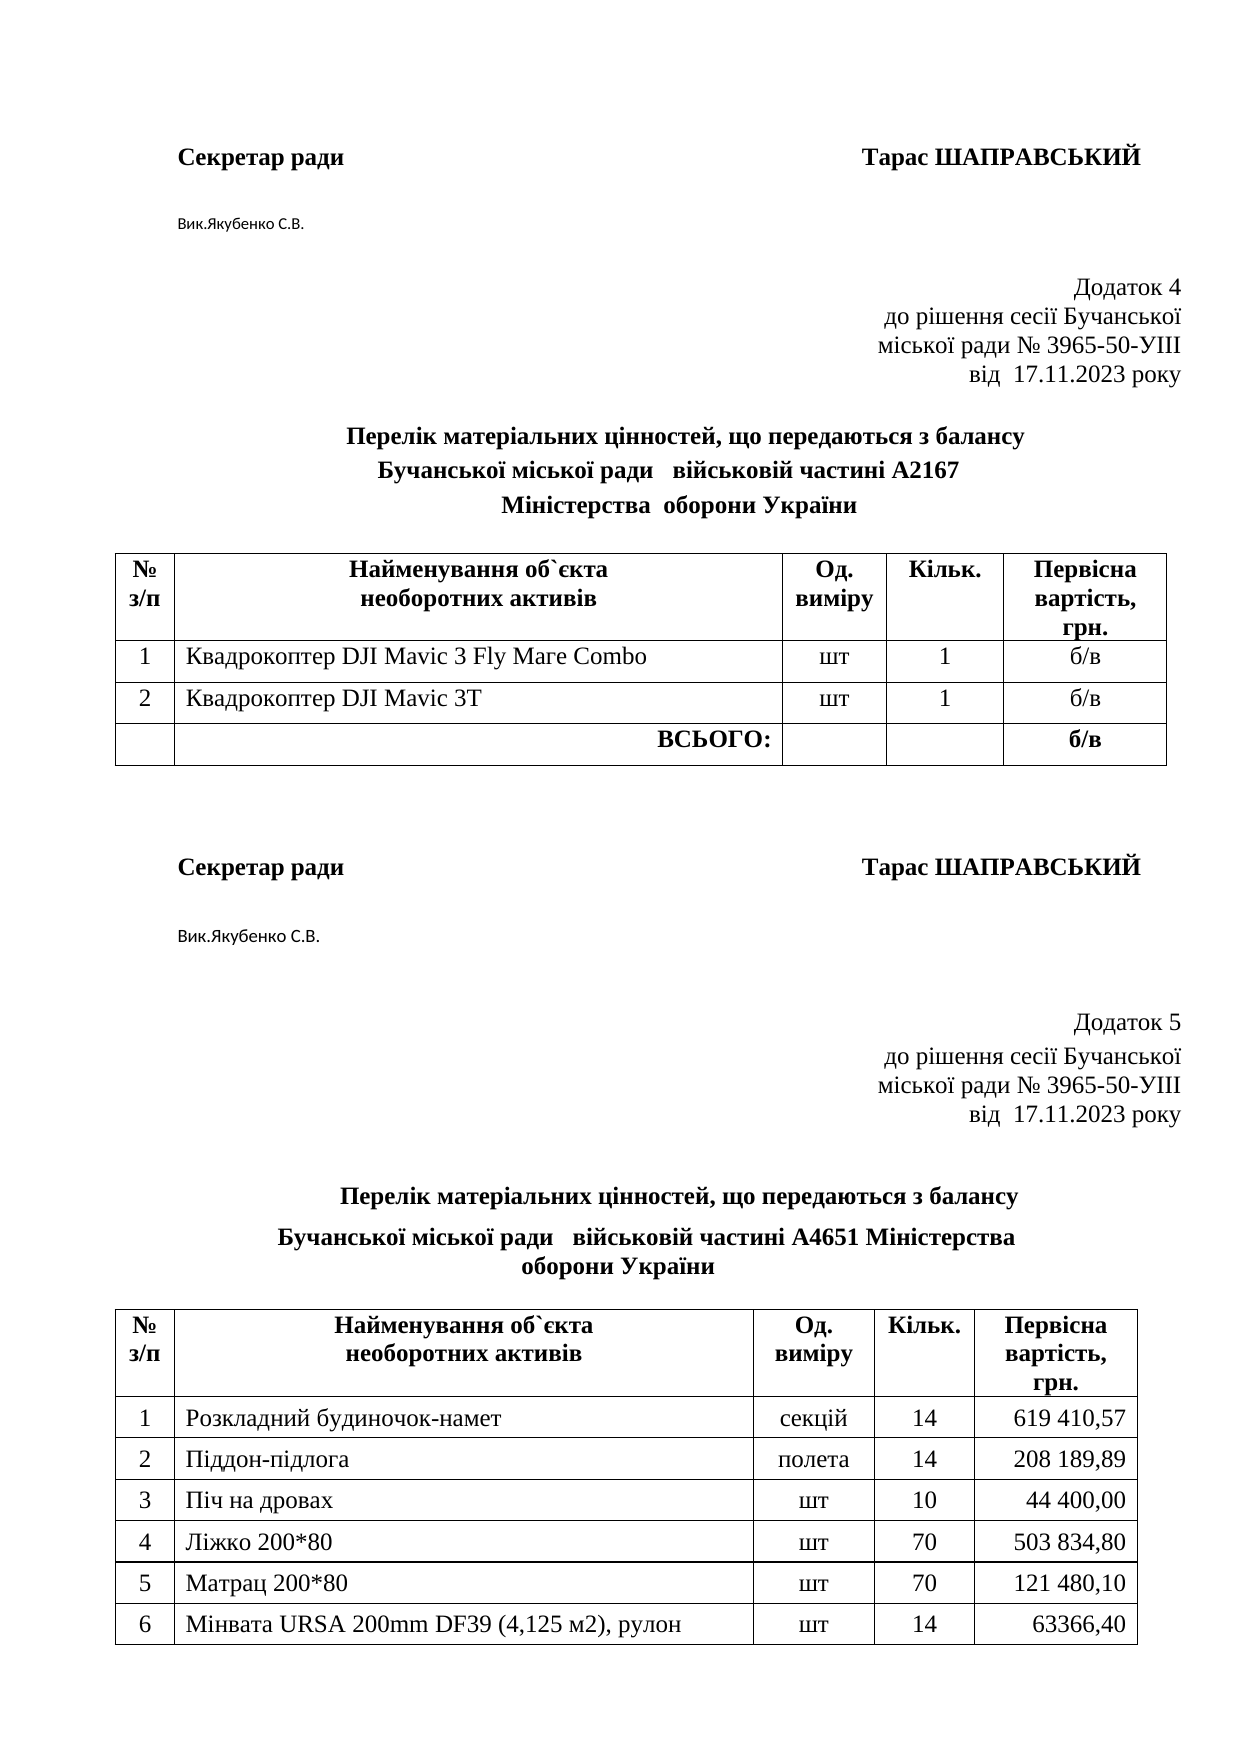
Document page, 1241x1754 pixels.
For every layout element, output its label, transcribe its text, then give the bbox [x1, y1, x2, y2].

table_cell Ліжко 200*80 [175, 1521, 753, 1561]
table_cell шт [754, 1604, 874, 1644]
table_cell 5 [116, 1563, 174, 1603]
table_cell 1 [116, 641, 174, 682]
text Додаток 4 [177, 272, 1181, 301]
table_cell 4 [116, 1521, 174, 1561]
table_cell шт [783, 641, 886, 682]
table_cell 503 834,80 [975, 1521, 1137, 1561]
table_cell 44 400,00 [975, 1480, 1137, 1520]
table_cell 1 [887, 683, 1003, 723]
text від 17.11.2023 року [177, 1099, 1181, 1127]
text Вик.Якубенко С.В. [177, 213, 1181, 234]
table_cell шт [783, 683, 886, 723]
table_cell [116, 724, 174, 764]
table_cell 619 410,57 [975, 1397, 1137, 1437]
table_cell 2 [116, 683, 174, 723]
table_cell [783, 724, 886, 764]
table_cell 14 [875, 1604, 974, 1644]
text оборони України [177, 1251, 1181, 1280]
table_cell [887, 724, 1003, 764]
table_cell Розкладний будиночок-намет [175, 1397, 753, 1437]
table_header Найменування об`єкта необоротних активів [175, 554, 782, 640]
text Додаток 5 [177, 1007, 1181, 1035]
table_cell 70 [875, 1563, 974, 1603]
text Вик.Якубенко С.В. [177, 924, 1181, 947]
table_cell 63366,40 [975, 1604, 1137, 1644]
table_cell секцій [754, 1397, 874, 1437]
text Бучанської міської ради військовій частині А4651 Міністерства [177, 1222, 1181, 1251]
table_header № з/п [116, 1310, 174, 1396]
table_cell Матрац 200*80 [175, 1563, 753, 1603]
table_cell 6 [116, 1604, 174, 1644]
table_cell б/в [1004, 724, 1166, 764]
table_cell 3 [116, 1480, 174, 1520]
table_cell 10 [875, 1480, 974, 1520]
text Секретар ради Тарас ШАПРАВСЬКИЙ [177, 852, 1181, 881]
table_header Од. виміру [754, 1310, 874, 1396]
table_cell шт [754, 1521, 874, 1561]
table_cell шт [754, 1480, 874, 1520]
table_cell 2 [116, 1438, 174, 1479]
text Міністерства оборони України [177, 490, 1181, 519]
table_header Од. виміру [783, 554, 886, 640]
table_header Кільк. [875, 1310, 974, 1396]
table_header Кільк. [887, 554, 1003, 640]
text від 17.11.2023 року [177, 359, 1181, 387]
table_cell ВСЬОГО: [175, 724, 782, 764]
table_cell Піч на дровах [175, 1480, 753, 1520]
table_cell 1 [887, 641, 1003, 682]
table_cell 70 [875, 1521, 974, 1561]
table_cell Мінвата URSA 200mm DF39 (4,125 м2), рулон [175, 1604, 753, 1644]
table_cell 14 [875, 1438, 974, 1479]
table_header Первісна вартість, грн. [1004, 554, 1166, 640]
table_cell 121 480,10 [975, 1563, 1137, 1603]
text до рішення сесії Бучанської [177, 1041, 1181, 1070]
text до рішення сесії Бучанської [177, 301, 1181, 330]
table_cell Квадрокоптер DJI Mavic 3T [175, 683, 782, 723]
table_cell б/в [1004, 641, 1166, 682]
text міської ради № 3965-50-УІІІ [177, 1070, 1181, 1099]
table_cell Квадрокоптер DJI Mavic 3 Fly Маге Combo [175, 641, 782, 682]
text міської ради № 3965-50-УІІІ [177, 330, 1181, 359]
table_cell Піддон-підлога [175, 1438, 753, 1479]
table_cell 14 [875, 1397, 974, 1437]
table_cell 208 189,89 [975, 1438, 1137, 1479]
text Перелік матеріальних цінностей, що передаються з балансу [177, 1181, 1181, 1210]
table_header Первісна вартість, грн. [975, 1310, 1137, 1396]
table_header № з/п [116, 554, 174, 640]
text Перелік матеріальних цінностей, що передаються з балансу [177, 421, 1181, 450]
text Бучанської міської ради військовій частині А2167 [177, 455, 1181, 484]
table_cell б/в [1004, 683, 1166, 723]
text Секретар ради Тарас ШАПРАВСЬКИЙ [177, 142, 1181, 171]
table_cell шт [754, 1563, 874, 1603]
table_header Найменування об`єкта необоротних активів [175, 1310, 753, 1396]
table_cell 1 [116, 1397, 174, 1437]
table_cell полета [754, 1438, 874, 1479]
